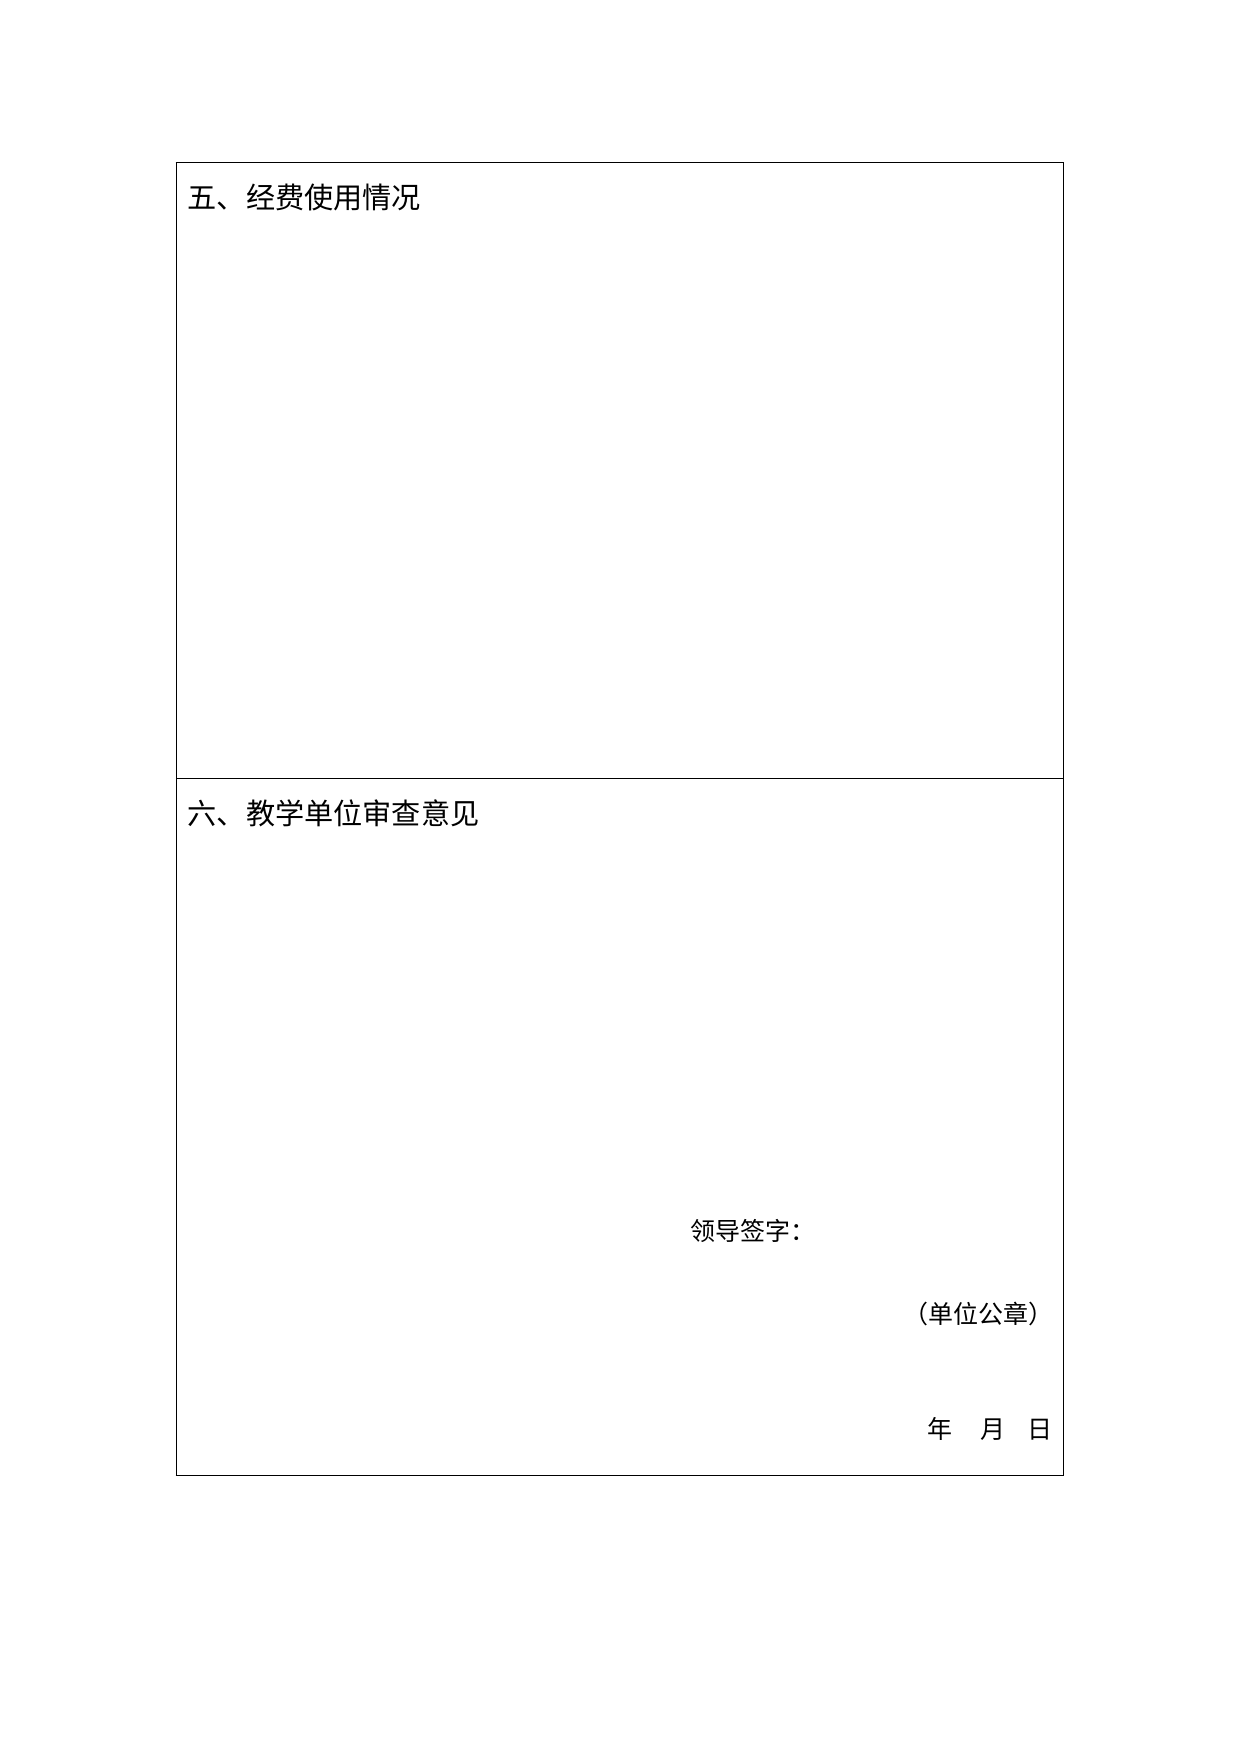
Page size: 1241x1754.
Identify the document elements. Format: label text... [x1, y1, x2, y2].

table_cell 六、教学单位审查意见 领导签字： （单位公章） 年 月 日 [177, 779, 1063, 1475]
table_cell 五、经费使用情况 [177, 163, 1063, 778]
